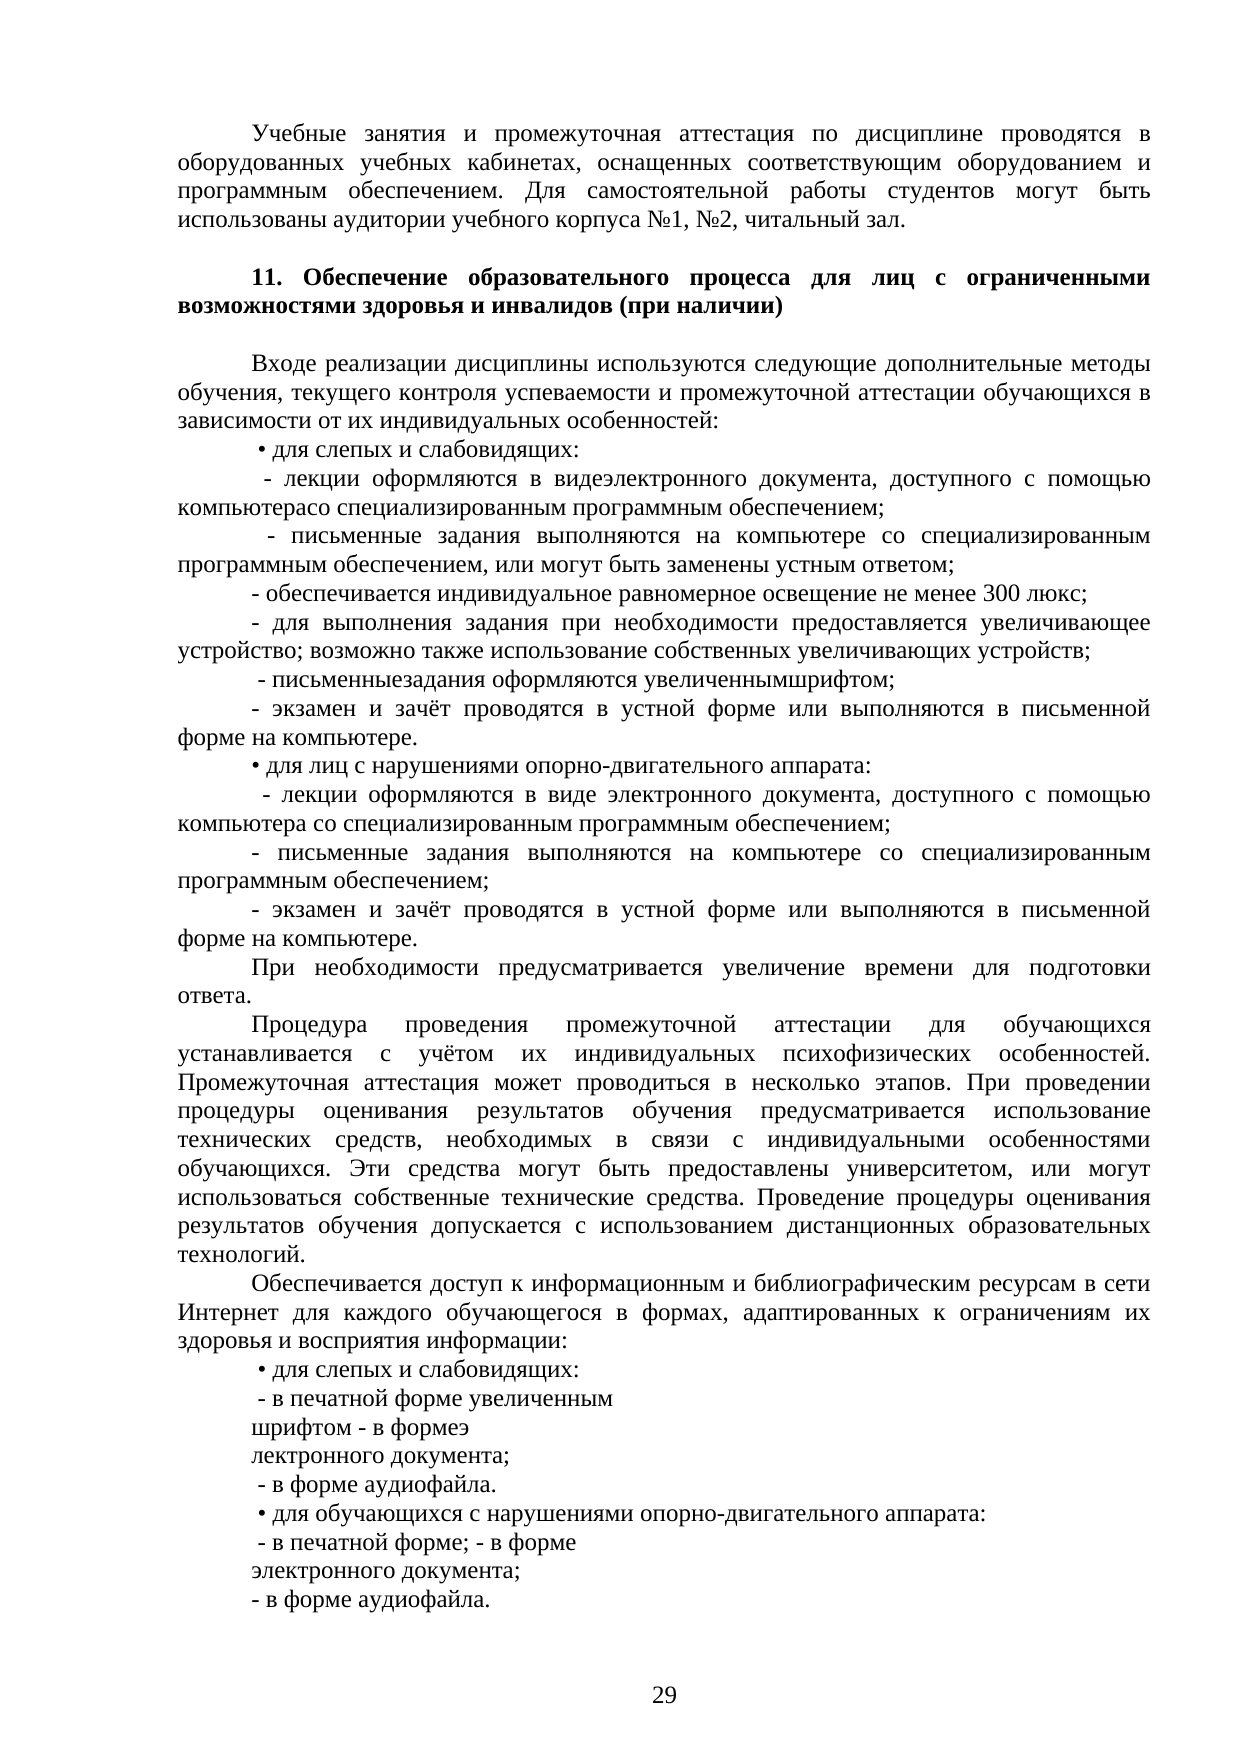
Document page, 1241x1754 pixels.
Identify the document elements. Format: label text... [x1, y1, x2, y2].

text - письменные задания выполняются на компьютере со специализированным программным обеспечением; [177, 837, 1152, 894]
text - для выполнения задания при необходимости предоставляется увеличивающее устройство; возможно также использование собственных увеличивающих устройств; [177, 607, 1152, 664]
text - в печатной форме увеличенным [177, 1383, 1152, 1412]
text 11. Обеспечение образовательного процесса для лиц с ограниченными возможностями здоровья и инвалидов (при наличии) [177, 262, 1152, 319]
text электронного документа; [177, 1556, 1152, 1584]
text - лекции оформляются в виде электронного документа, доступного с помощью компьютера со специализированным программным обеспечением; [177, 779, 1152, 837]
text - обеспечивается индивидуальное равномерное освещение не менее 300 люкс; [177, 578, 1152, 607]
text шрифтом - в формеэ [177, 1412, 1152, 1441]
text лектронного документа; [177, 1441, 1152, 1469]
text При необходимости предусматривается увеличение времени для подготовки ответа. [177, 952, 1152, 1009]
text Учебные занятия и промежуточная аттестация по дисциплине проводятся в оборудованных учебных кабинетах, оснащенных соответствующим оборудованием и программным обеспечением. Для самостоятельной работы студентов могут быть использованы аудитории учебного корпуса №1, №2, читальный зал. [177, 118, 1152, 233]
text - в форме аудиофайла. [177, 1584, 1152, 1613]
text • для слепых и слабовидящих: [177, 434, 1152, 463]
text • для лиц с нарушениями опорно-двигательного аппарата: [177, 751, 1152, 779]
text - письменные задания выполняются на компьютере со специализированным программным обеспечением, или могут быть заменены устным ответом; [177, 521, 1152, 578]
text Процедура проведения промежуточной аттестации для обучающихся устанавливается с учётом их индивидуальных психофизических особенностей. Промежуточная аттестация может проводиться в несколько этапов. При проведении процедуры оценивания результатов обучения предусматривается использование технических средств, необходимых в связи с индивидуальными особенностями обучающихся. Эти средства могут быть предоставлены университетом, или могут использоваться собственные технические средства. Проведение процедуры оценивания результатов обучения допускается с использованием дистанционных образовательных технологий. [177, 1009, 1152, 1268]
text • для слепых и слабовидящих: [177, 1354, 1152, 1383]
text - экзамен и зачёт проводятся в устной форме или выполняются в письменной форме на компьютере. [177, 693, 1152, 751]
text Входе реализации дисциплины используются следующие дополнительные методы обучения, текущего контроля успеваемости и промежуточной аттестации обучающихся в зависимости от их индивидуальных особенностей: [177, 348, 1152, 434]
text - в печатной форме; - в форме [177, 1527, 1152, 1556]
text - письменныезадания оформляются увеличеннымшрифтом; [177, 664, 1152, 693]
text • для обучающихся с нарушениями опорно-двигательного аппарата: [177, 1498, 1152, 1527]
text - экзамен и зачёт проводятся в устной форме или выполняются в письменной форме на компьютере. [177, 894, 1152, 952]
text - в форме аудиофайла. [177, 1469, 1152, 1498]
text - лекции оформляются в видеэлектронного документа, доступного с помощью компьютерасо специализированным программным обеспечением; [177, 463, 1152, 521]
text Обеспечивается доступ к информационным и библиографическим ресурсам в сети Интернет для каждого обучающегося в формах, адаптированных к ограничениям их здоровья и восприятия информации: [177, 1268, 1152, 1354]
